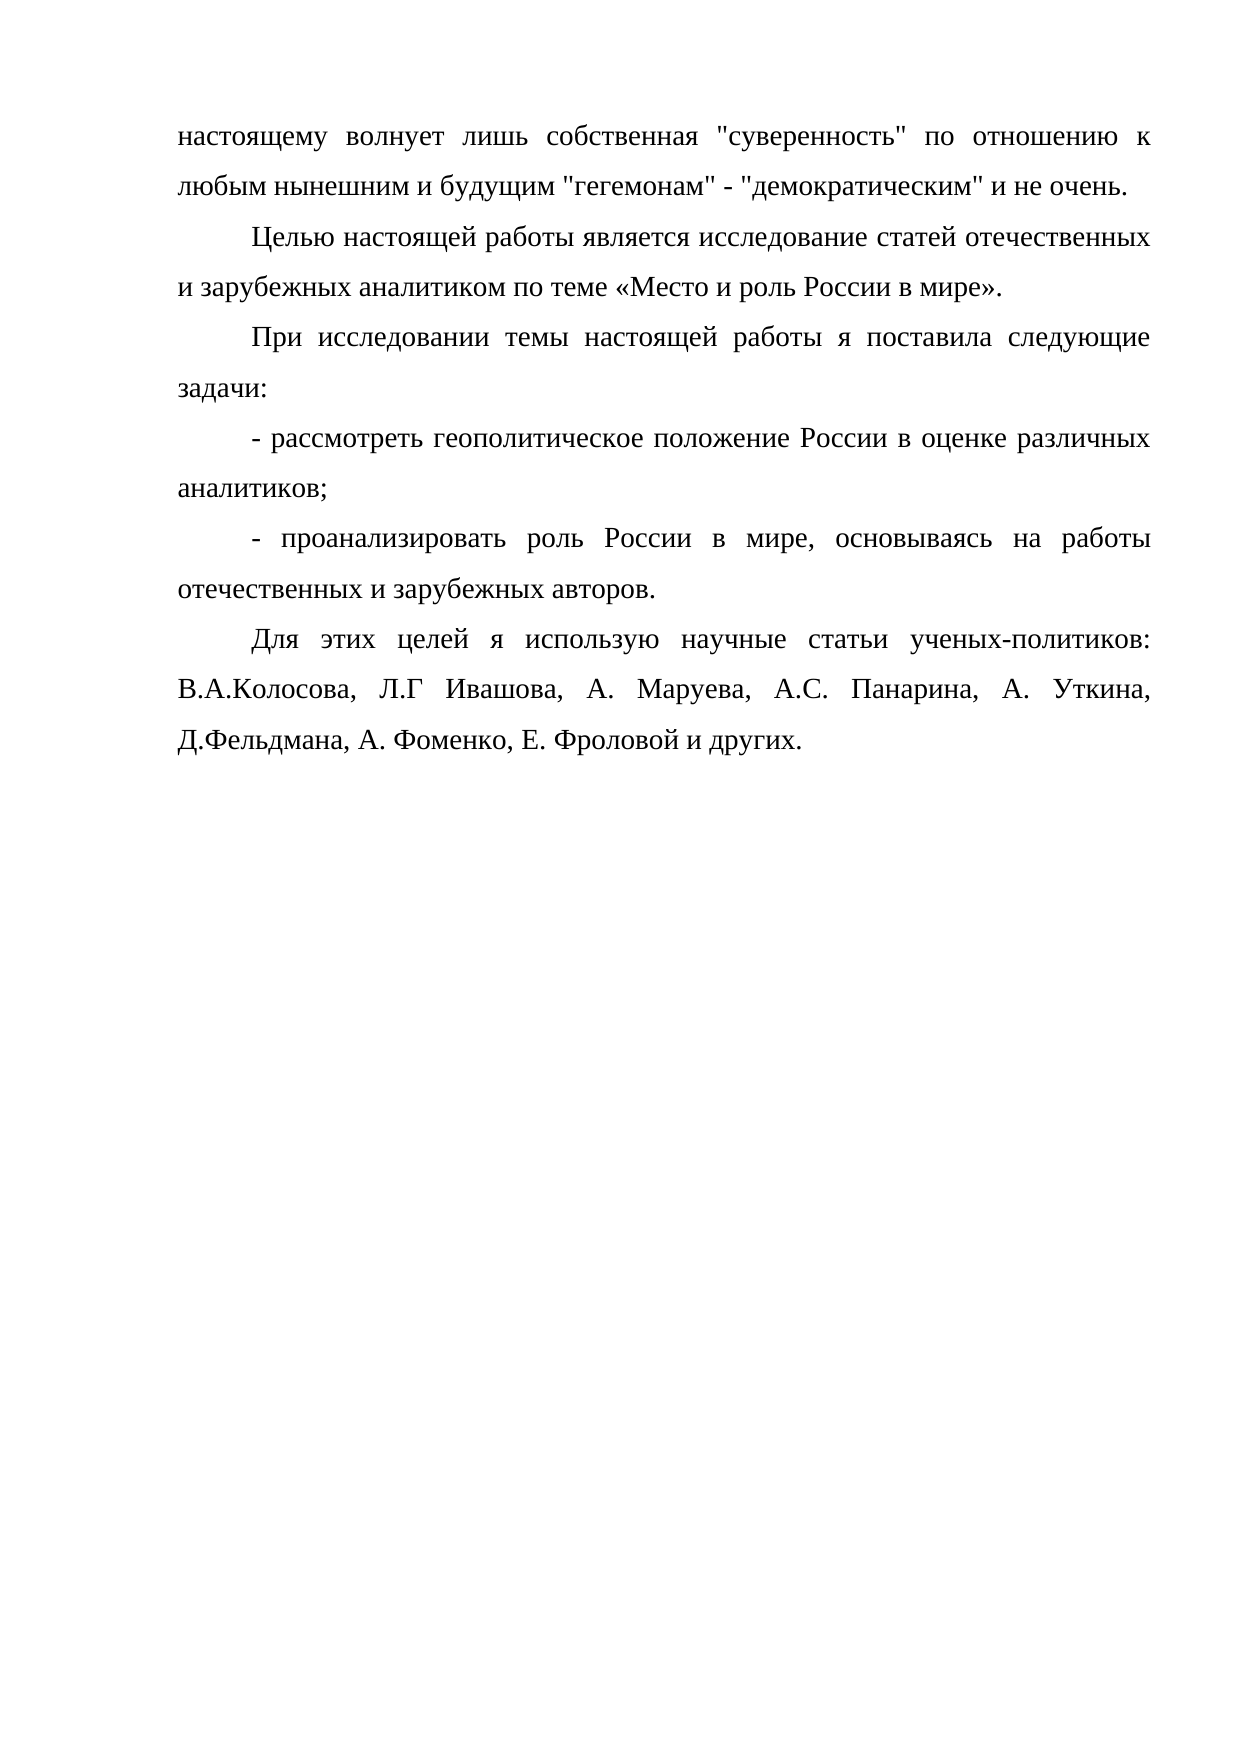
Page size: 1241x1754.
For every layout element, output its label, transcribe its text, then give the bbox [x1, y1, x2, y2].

text Целью настоящей работы является исследование статей отечественных и зарубежных аналитиком по теме «Место и роль России в мире». [177, 219, 1152, 303]
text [177, 118, 1152, 202]
text Для этих целей я использую научные статьи ученых-политиков: В.А.Колосова, Л.Г Ивашова, А. Маруева, А.С. Панарина, А. Уткина, Д.Фельдмана, А. Фоменко, Е. Фроловой и других. [177, 621, 1152, 755]
text - проанализировать роль России в мире, основываясь на работы отечественных и зарубежных авторов. [177, 521, 1152, 604]
text - рассмотреть геополитическое положение России в оценке различных аналитиков; [177, 420, 1152, 504]
text При исследовании темы настоящей работы я поставила следующие задачи: [177, 319, 1152, 403]
